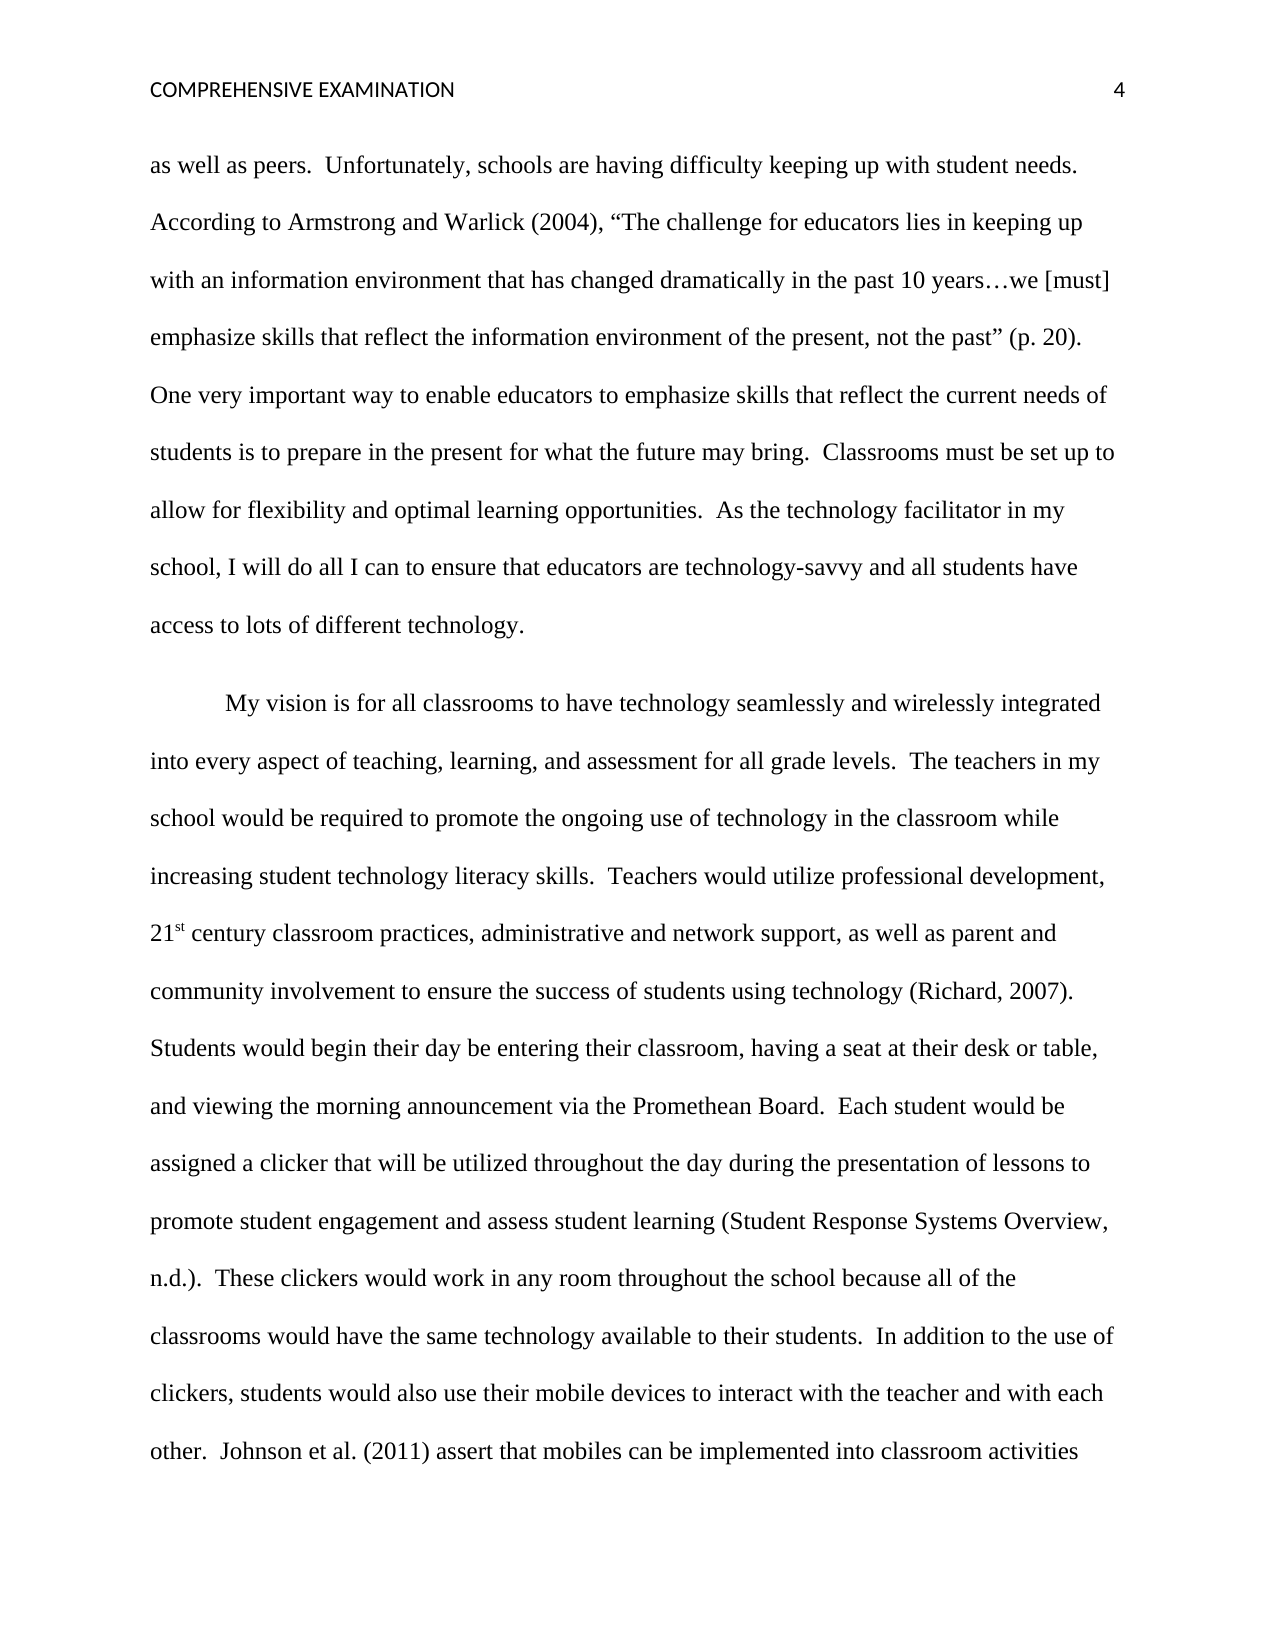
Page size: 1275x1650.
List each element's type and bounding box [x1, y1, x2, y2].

text [150, 150, 1125, 639]
text [150, 688, 1125, 1464]
